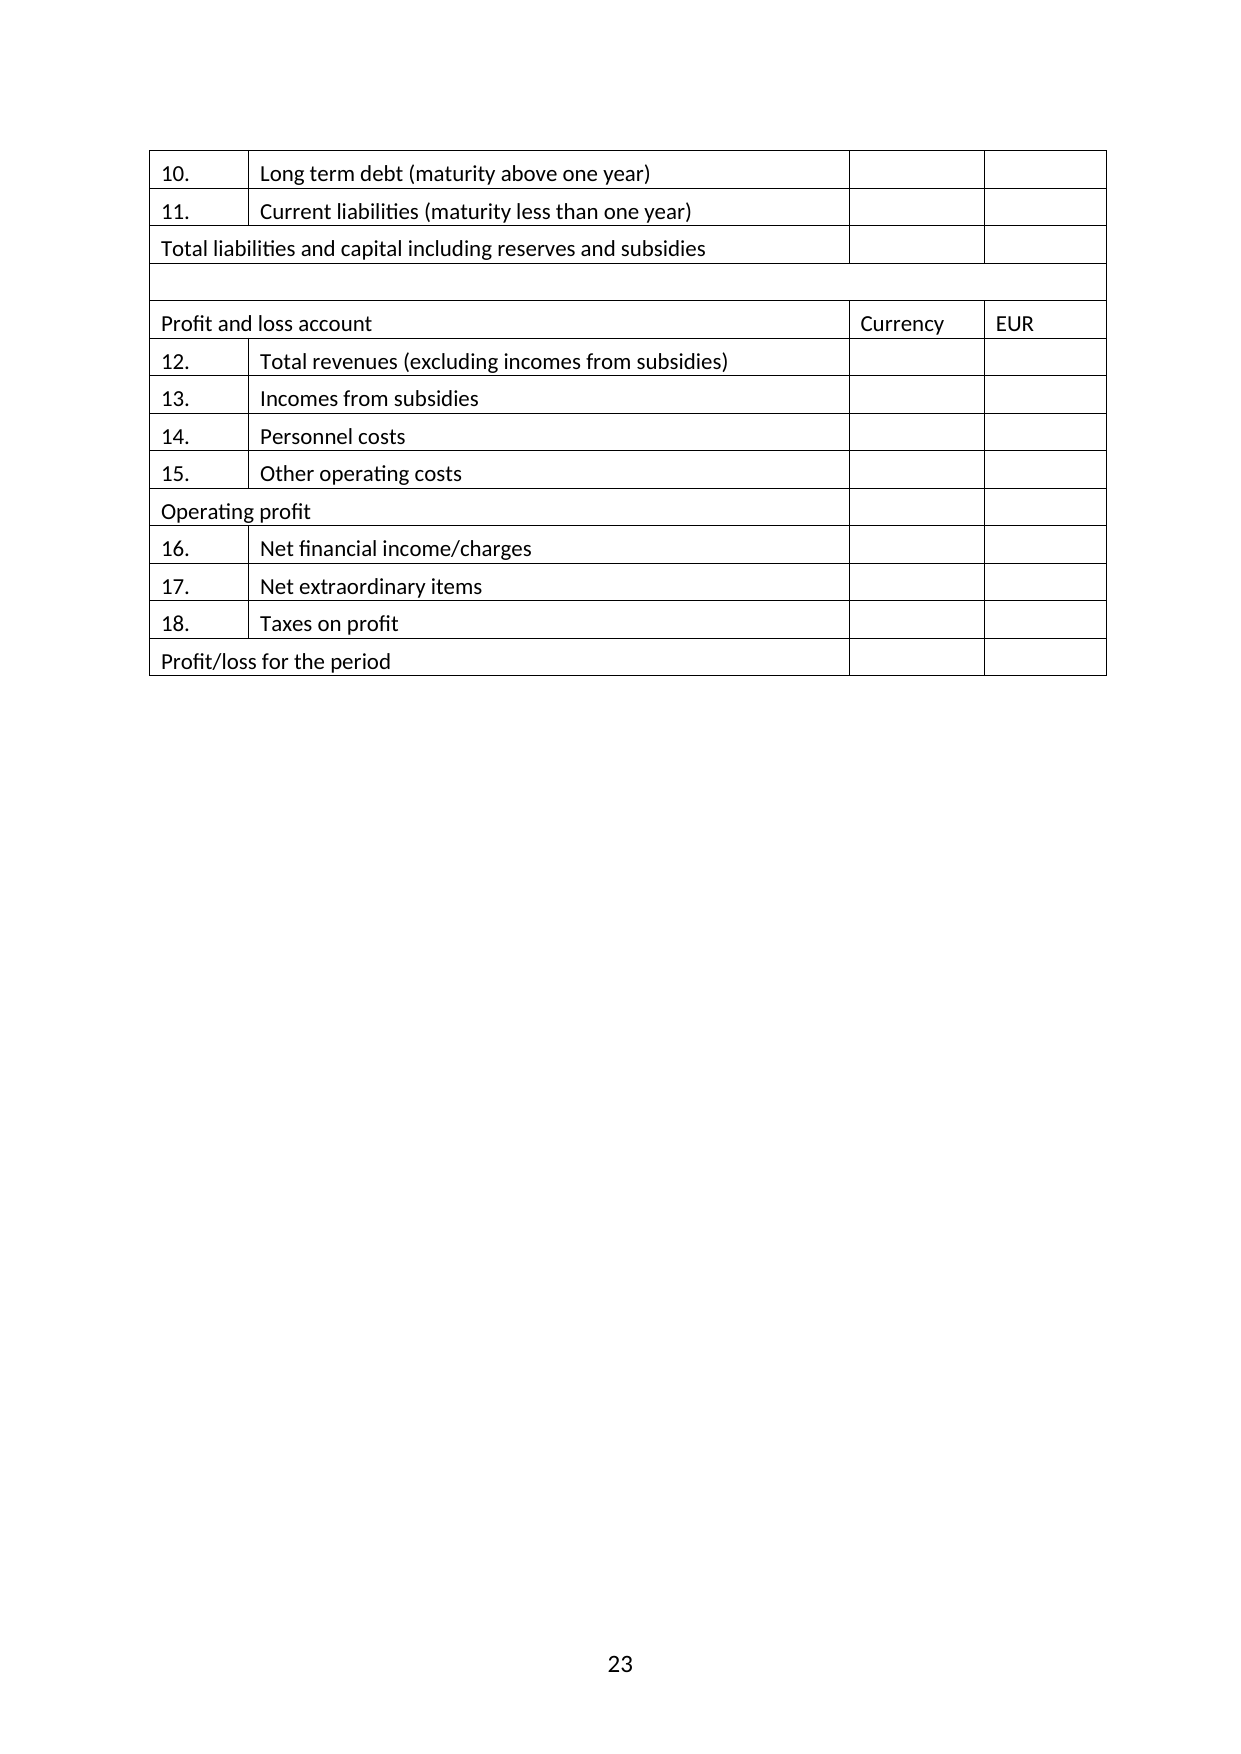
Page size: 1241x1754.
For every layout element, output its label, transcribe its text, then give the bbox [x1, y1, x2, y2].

table_cell Currency [850, 301, 984, 337]
table_cell [850, 489, 984, 525]
table_cell Current liabilities (maturity less than one year) [249, 189, 849, 225]
table_cell [850, 414, 984, 450]
table_cell [985, 151, 1106, 187]
table_cell Long term debt (maturity above one year) [249, 151, 849, 187]
table_cell [985, 526, 1106, 562]
table_cell 10.. [150, 151, 248, 187]
table_cell 17.. [150, 564, 248, 600]
table_cell [150, 264, 1106, 300]
table_cell [985, 376, 1106, 412]
table_cell EUR [985, 301, 1106, 337]
table_cell [985, 564, 1106, 600]
table_cell [850, 339, 984, 375]
table_cell Taxes on profit [249, 601, 849, 637]
table_cell [850, 226, 984, 262]
table_cell Profit/loss for the period [150, 639, 849, 675]
table_cell 15.. [150, 451, 248, 487]
table_cell Total liabilities and capital including reserves and subsidies [150, 226, 849, 262]
table_cell 16.. [150, 526, 248, 562]
table_cell Net financial income/charges [249, 526, 849, 562]
table_cell [985, 489, 1106, 525]
table_cell Other operating costs [249, 451, 849, 487]
table_cell Incomes from subsidies [249, 376, 849, 412]
table_cell [985, 414, 1106, 450]
table_cell [985, 639, 1106, 675]
table_cell 12.. [150, 339, 248, 375]
table_cell Net extraordinary items [249, 564, 849, 600]
table_cell [985, 189, 1106, 225]
table_cell [985, 226, 1106, 262]
table_cell Total revenues (excluding incomes from subsidies) [249, 339, 849, 375]
table_cell [850, 601, 984, 637]
table_cell 14.. [150, 414, 248, 450]
table_cell [985, 339, 1106, 375]
table_cell [850, 639, 984, 675]
table_cell Profit and loss account [150, 301, 849, 337]
table_cell [985, 451, 1106, 487]
table_cell [850, 526, 984, 562]
table_cell [850, 376, 984, 412]
table_cell [850, 564, 984, 600]
table_cell [850, 189, 984, 225]
table_cell [985, 601, 1106, 637]
table_cell Operating profit [150, 489, 849, 525]
table_cell [850, 451, 984, 487]
table_cell 18.. [150, 601, 248, 637]
table_cell 11.. [150, 189, 248, 225]
table_cell [850, 151, 984, 187]
table_cell Personnel costs [249, 414, 849, 450]
table_cell 13.. [150, 376, 248, 412]
